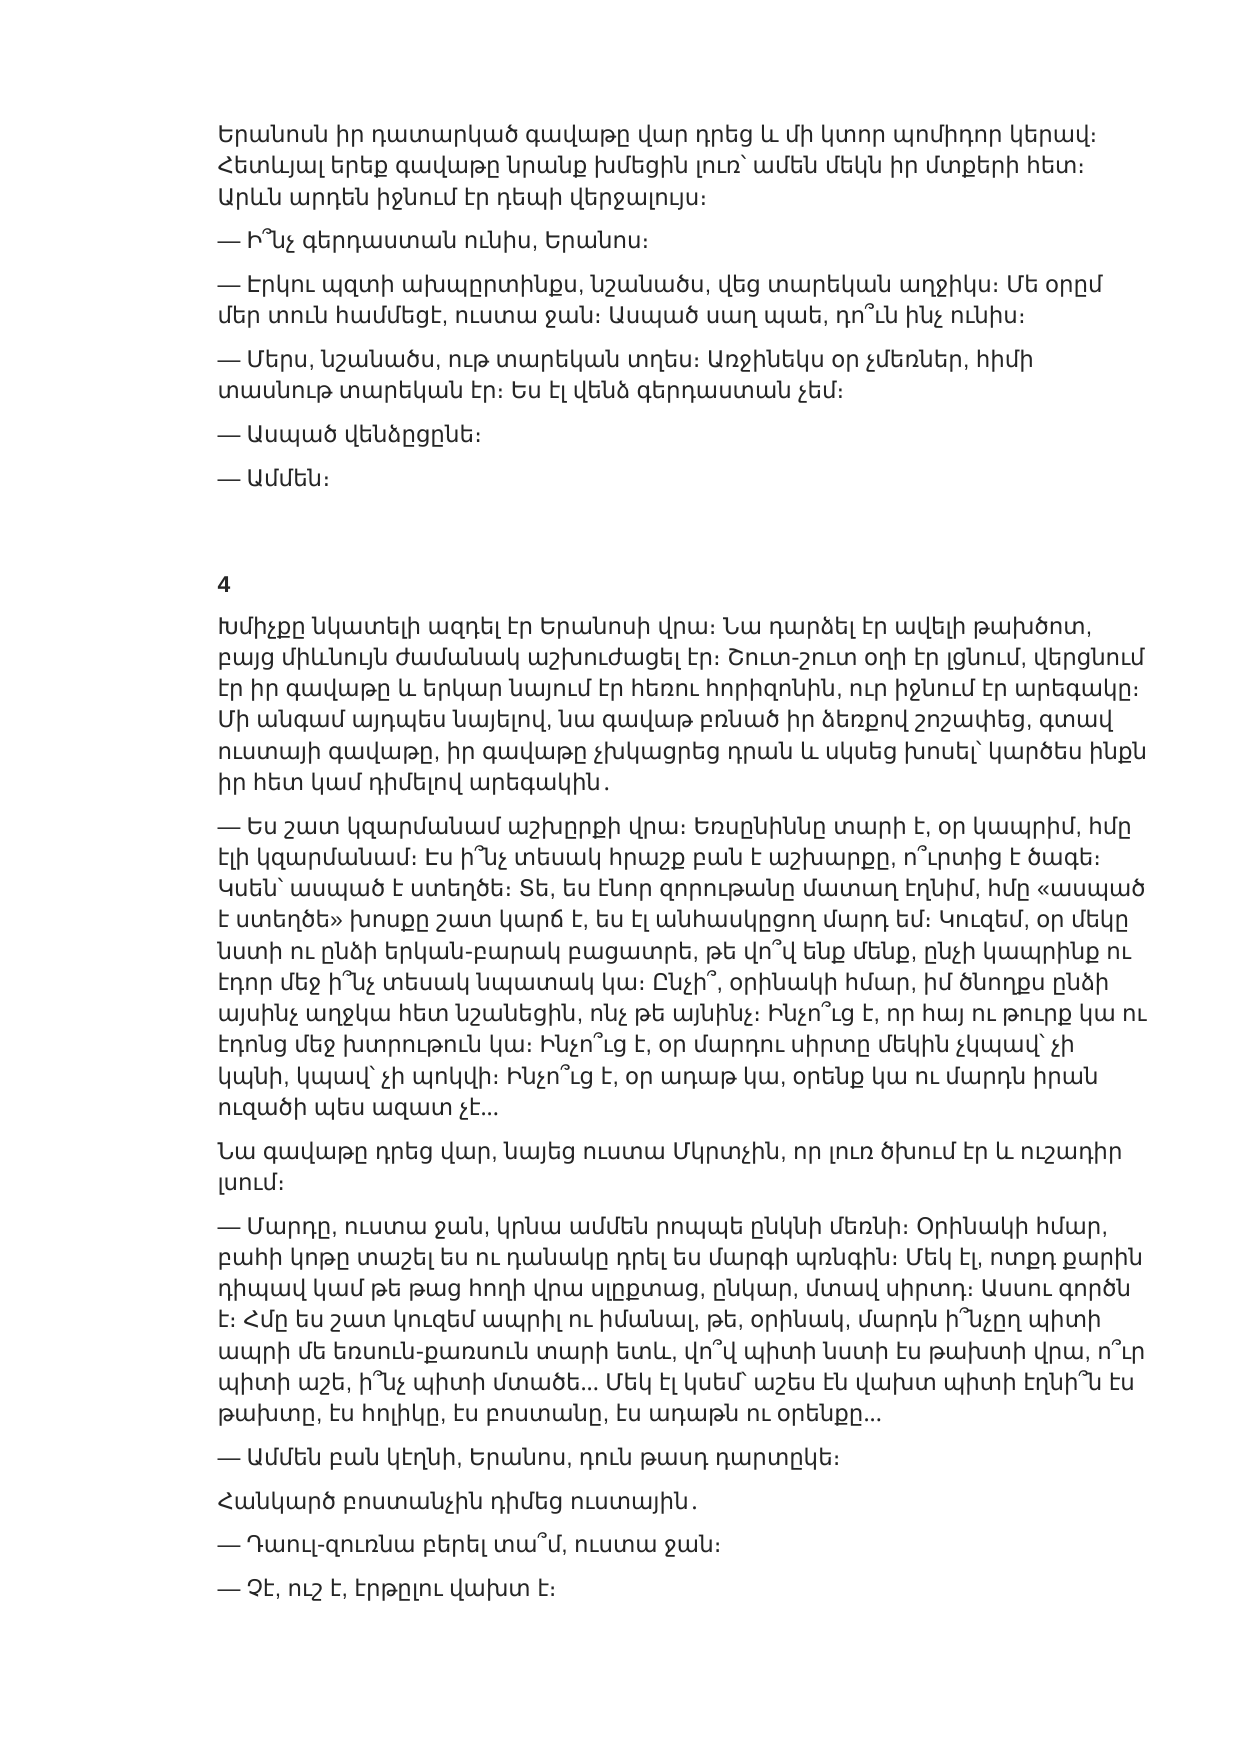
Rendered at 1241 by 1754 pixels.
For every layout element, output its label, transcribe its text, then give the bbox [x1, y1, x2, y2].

text ― Ես շատ կզարմանամ աշխըրքի վրա։ Եռսընիննը տարի է, օր կապրիմ, հմը էլի կզարմանամ։ Էս ի՞նչ տեսակ հրաշք բան է աշխարքը, ո՞ւրտից է ծագե։ Կսեն՝ ասպած է ստեղծե։ Տե, ես էնոր զորութանը մատաղ էղնիմ, հմը «ասպած է ստեղծե» խոսքը շատ կարճ է, ես էլ անհասկըցող մարդ եմ։ Կուզեմ, օր մեկը նստի ու ընձի երկան-բարակ բացատրե, թե վո՞վ ենք մենք, ընչի կապրինք ու էդոր մեջ ի՞նչ տեսակ նպատակ կա։ Ընչի՞, օրինակի հմար, իմ ծնողքս ընձի այսինչ աղջկա հետ նշանեցին, ոնչ թե այնինչ։ Ինչո՞ւց է, որ հայ ու թուրք կա ու էդոնց մեջ խտրութուն կա։ Ինչո՞ւց է, օր մարդու սիրտը մեկին չկպավ՝ չի կպնի, կպավ՝ չի պոկվի։ Ինչո՞ւց է, օր ադաթ կա, օրենք կա ու մարդն իրան ուզածի պես ազատ չէ... [217, 810, 1152, 1122]
text ― Չէ, ուշ է, էրթըլու վախտ է։ [217, 1572, 1152, 1603]
text — Էրկու պզտի ախպըրտինքս, նշանածս, վեց տարեկան աղջիկս։ Մե օրըմ մեր տուն համմեցէ, ուստա ջան։ Ասպած սաղ պաե, դո՞ւն ինչ ունիս։ [217, 268, 1152, 331]
text ― Ասպած վենձըցընե։ [217, 418, 1152, 449]
text ― Ամմեն բան կէղնի, Երանոս, դուն թասդ դարտըկե։ [217, 1441, 1152, 1472]
text — Դաուլ-զուռնա բերել տա՞մ, ուստա ջան։ [217, 1528, 1152, 1560]
text Երանոսն իր դատարկած գավաթը վար դրեց և մի կտոր պոմիդոր կերավ։ Հետևյալ երեք գավաթը նրանք խմեցին լուռ՝ ամեն մեկն իր մտքերի հետ։ Արևն արդեն իջնում էր դեպի վերջալույս։ [217, 118, 1152, 212]
text Նա գավաթը դրեց վար, նայեց ուստա Մկրտչին, որ լուռ ծխում էր և ուշադիր լսում։ [217, 1135, 1152, 1197]
text 4 [217, 544, 1152, 597]
text ― Մարդը, ուստա ջան, կրնա ամմեն րոպպե ընկնի մեռնի։ Օրինակի հմար, բահի կոթը տաշել ես ու դանակը դրել ես մարգի պռնգին։ Մեկ էլ, ոտքդ քարին դիպավ կամ թե թաց հողի վրա սլըքտաց, ընկար, մտավ սիրտդ։ Ասսու գործն է։ Հմը ես շատ կուզեմ ապրիլ ու իմանալ, թե, օրինակ, մարդն ի՞նչըղ պիտի ապրի մե եռսուն-քառսուն տարի ետև, վո՞վ պիտի նստի էս թախտի վրա, ո՞ւր պիտի աշե, ի՞նչ պիտի մտածե... Մեկ էլ կսեմ՝ աշես էն վախտ պիտի էղնի՞ն էս թախտը, էս հոլիկը, էս բոստանը, էս ադաթն ու օրենքը... [217, 1210, 1152, 1428]
text Խմիչքը նկատելի ազդել էր Երանոսի վրա։ Նա դարձել էր ավելի թախծոտ, բայց միևնույն ժամանակ աշխուժացել էր։ Շուտ-շուտ օղի էր լցնում, վերցնում էր իր գավաթը և երկար նայում էր հեռու հորիզոնին, ուր իջնում էր արեգակը։ Մի անգամ այդպես նայելով, նա գավաթ բռնած իր ձեռքով շոշափեց, գտավ ուստայի գավաթը, իր գավաթը չխկացրեց դրան և սկսեց խոսել՝ կարծես ինքն իր հետ կամ դիմելով արեգակին․ [217, 610, 1152, 797]
text ― Ի՞նչ գերդաստան ունիս, Երանոս։ [217, 224, 1152, 256]
text — Ամմեն։ [217, 462, 1152, 493]
text Հանկարծ բոստանչին դիմեց ուստային․ [217, 1485, 1152, 1516]
text ― Մերս, նշանածս, ութ տարեկան տղես։ Առջինեկս օր չմեռներ, հիմի տասնութ տարեկան էր։ Ես էլ վենձ գերդաստան չեմ։ [217, 343, 1152, 406]
